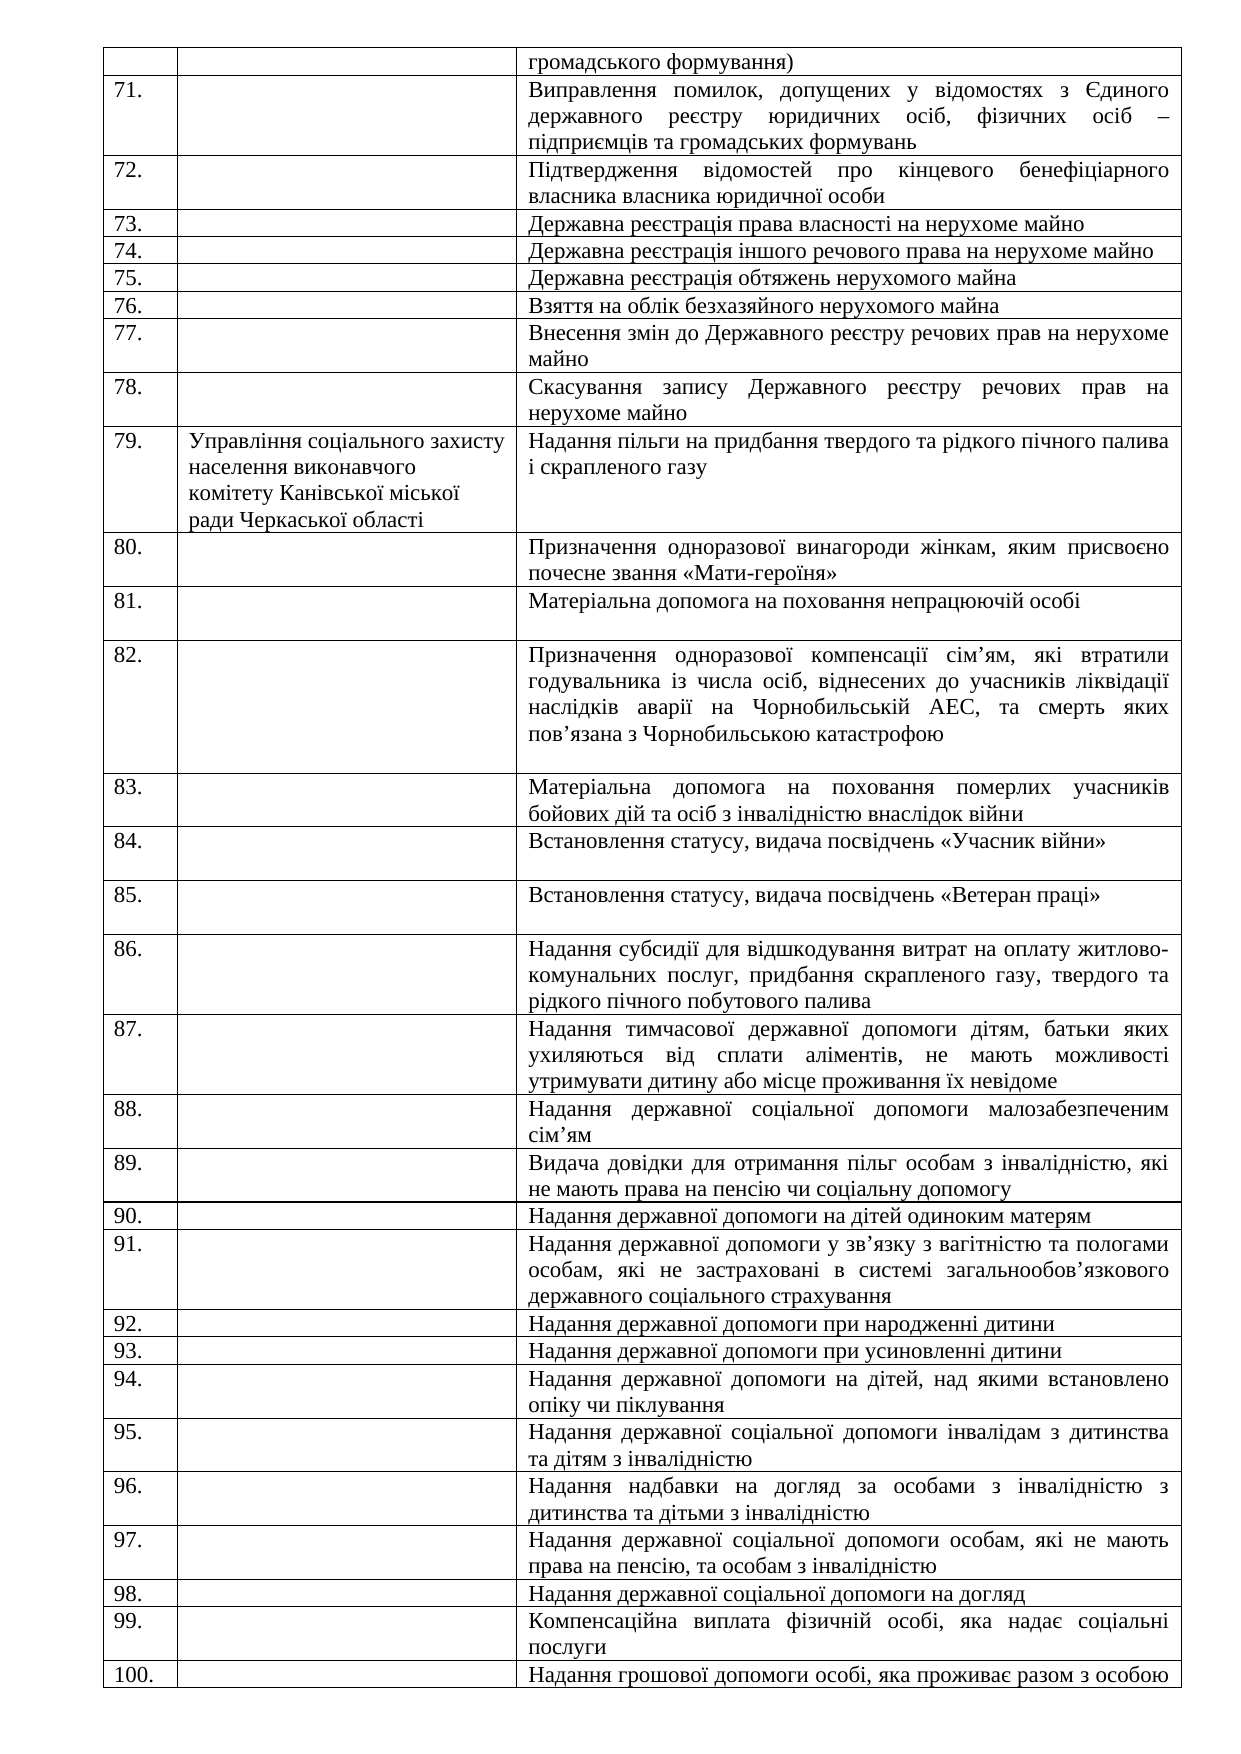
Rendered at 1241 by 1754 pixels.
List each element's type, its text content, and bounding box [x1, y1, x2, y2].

table_cell Скасування запису Державного реєстру речових прав на нерухоме майно [517, 373, 1181, 426]
table_cell [178, 1661, 516, 1687]
table_cell Надання державної допомоги при усиновленні дитини [517, 1337, 1181, 1364]
table_cell [178, 76, 516, 155]
table_cell Надання державної соціальної допомоги малозабезпеченим сім’ям [517, 1095, 1181, 1148]
table_cell Управління соціального захисту населення виконавчого комітету Канівської міської ради Черкаської області [178, 427, 516, 532]
table_cell [178, 1230, 516, 1309]
table_cell Надання субсидії для відшкодування витрат на оплату житлово-комунальних послуг, придбання скрапленого газу, твердого та рідкого пічного побутового палива [517, 935, 1181, 1014]
table_cell Надання тимчасової державної допомоги дітям, батьки яких ухиляються від сплати аліментів, не мають можливості утримувати дитину або місце проживання їх невідоме [517, 1015, 1181, 1094]
table_cell Встановлення статусу, видача посвідчень «Ветеран праці» [517, 881, 1181, 934]
table_cell Внесення змін до Державного реєстру речових прав на нерухоме майно [517, 319, 1181, 372]
table_cell [178, 881, 516, 934]
table_cell [178, 319, 516, 372]
table_cell [178, 1472, 516, 1525]
table_cell [178, 1580, 516, 1606]
table_cell [178, 1526, 516, 1579]
table_cell [104, 210, 177, 236]
table_cell Надання державної соціальної допомоги особам, які не мають права на пенсію, та особам з інвалідністю [517, 1526, 1181, 1579]
table_cell Державна реєстрація обтяжень нерухомого майна [517, 264, 1181, 291]
table_cell Взяття на облік безхазяйного нерухомого майна [517, 292, 1181, 318]
table_cell [178, 292, 516, 318]
table_cell [104, 533, 177, 586]
table_cell [104, 292, 177, 318]
table_cell [178, 48, 516, 75]
table_cell Встановлення статусу, видача посвідчень «Учасник війни» [517, 827, 1181, 880]
table_cell [104, 1230, 177, 1309]
table_cell Державна реєстрація права власності на нерухоме майно [517, 210, 1181, 236]
table_cell [178, 1607, 516, 1660]
table_cell [104, 1419, 177, 1471]
table_cell Підтвердження відомостей про кінцевого бенефіціарного власника власника юридичної особи [517, 156, 1181, 208]
table_cell [178, 935, 516, 1014]
table_cell [178, 1015, 516, 1094]
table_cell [517, 1661, 1181, 1687]
table_cell Надання державної допомоги на дітей, над якими встановлено опіку чи піклування [517, 1365, 1181, 1417]
table_cell [178, 827, 516, 880]
table_cell Надання державної соціальної допомоги на догляд [517, 1580, 1181, 1606]
table_cell [178, 533, 516, 586]
table_cell [104, 76, 177, 155]
table_cell [104, 1310, 177, 1336]
table_cell Компенсаційна виплата фізичній особі, яка надає соціальні послуги [517, 1607, 1181, 1660]
table_cell [104, 1203, 177, 1229]
table_cell [178, 1095, 516, 1148]
table_cell [104, 319, 177, 372]
table_cell [104, 1661, 177, 1687]
table_cell Державна реєстрація іншого речового права на нерухоме майно [517, 237, 1181, 263]
table_cell [104, 1526, 177, 1579]
table_cell [104, 935, 177, 1014]
table_cell [178, 1419, 516, 1471]
table_cell [104, 1472, 177, 1525]
table_cell [178, 1310, 516, 1336]
table_cell Виправлення помилок, допущених у відомостях з Єдиного державного реєстру юридичних осіб, фізичних осіб – підприємців та громадських формувань [517, 76, 1181, 155]
table_cell [104, 1149, 177, 1201]
table_cell Надання державної соціальної допомоги інвалідам з дитинства та дітям з інвалідністю [517, 1419, 1181, 1471]
table_cell [178, 156, 516, 208]
table_cell [104, 827, 177, 880]
table_cell [104, 373, 177, 426]
table_cell [104, 881, 177, 934]
table_cell [104, 1607, 177, 1660]
table_cell [104, 587, 177, 639]
table_cell [104, 1580, 177, 1606]
table_cell [104, 237, 177, 263]
table_cell Надання державної допомоги на дітей одиноким матерям [517, 1203, 1181, 1229]
table_cell [104, 48, 177, 75]
table_cell [178, 1365, 516, 1417]
table_cell [178, 1337, 516, 1364]
table_cell [104, 264, 177, 291]
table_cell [517, 48, 1181, 75]
table_cell [178, 641, 516, 772]
table_cell [104, 156, 177, 208]
table_cell [178, 587, 516, 639]
table_cell [178, 1149, 516, 1201]
table_cell [104, 1095, 177, 1148]
table_cell [104, 641, 177, 772]
table_cell [178, 774, 516, 826]
table_cell [104, 427, 177, 532]
table_cell Видача довідки для отримання пільг особам з інвалідністю, які не мають права на пенсію чи соціальну допомогу [517, 1149, 1181, 1201]
table_cell [178, 237, 516, 263]
table_cell Надання пільги на придбання твердого та рідкого пічного палива і скрапленого газу [517, 427, 1181, 532]
table_cell Надання надбавки на догляд за особами з інвалідністю з дитинства та дітьми з інвалідністю [517, 1472, 1181, 1525]
table_cell Матеріальна допомога на поховання померлих учасників бойових дій та осіб з інвалідністю внаслідок війни [517, 774, 1181, 826]
table_cell Призначення одноразової винагороди жінкам, яким присвоєно почесне звання «Мати-героїня» [517, 533, 1181, 586]
table_cell Матеріальна допомога на поховання непрацюючій особі [517, 587, 1181, 639]
table_cell [104, 774, 177, 826]
table_cell [104, 1337, 177, 1364]
table_cell Надання державної допомоги у зв’язку з вагітністю та пологами особам, які не застраховані в системі загальнообов’язкового державного соціального страхування [517, 1230, 1181, 1309]
table_cell [104, 1365, 177, 1417]
table_cell Надання державної допомоги при народженні дитини [517, 1310, 1181, 1336]
table_cell [178, 210, 516, 236]
table_cell [178, 1203, 516, 1229]
table_cell [178, 373, 516, 426]
table_cell [178, 264, 516, 291]
table_cell [104, 1015, 177, 1094]
table_cell Призначення одноразової компенсації сім’ям, які втратили годувальника із числа осіб, віднесених до учасників ліквідації наслідків аварії на Чорнобильській АЕС, та смерть яких пов’язана з Чорнобильською катастрофою [517, 641, 1181, 772]
